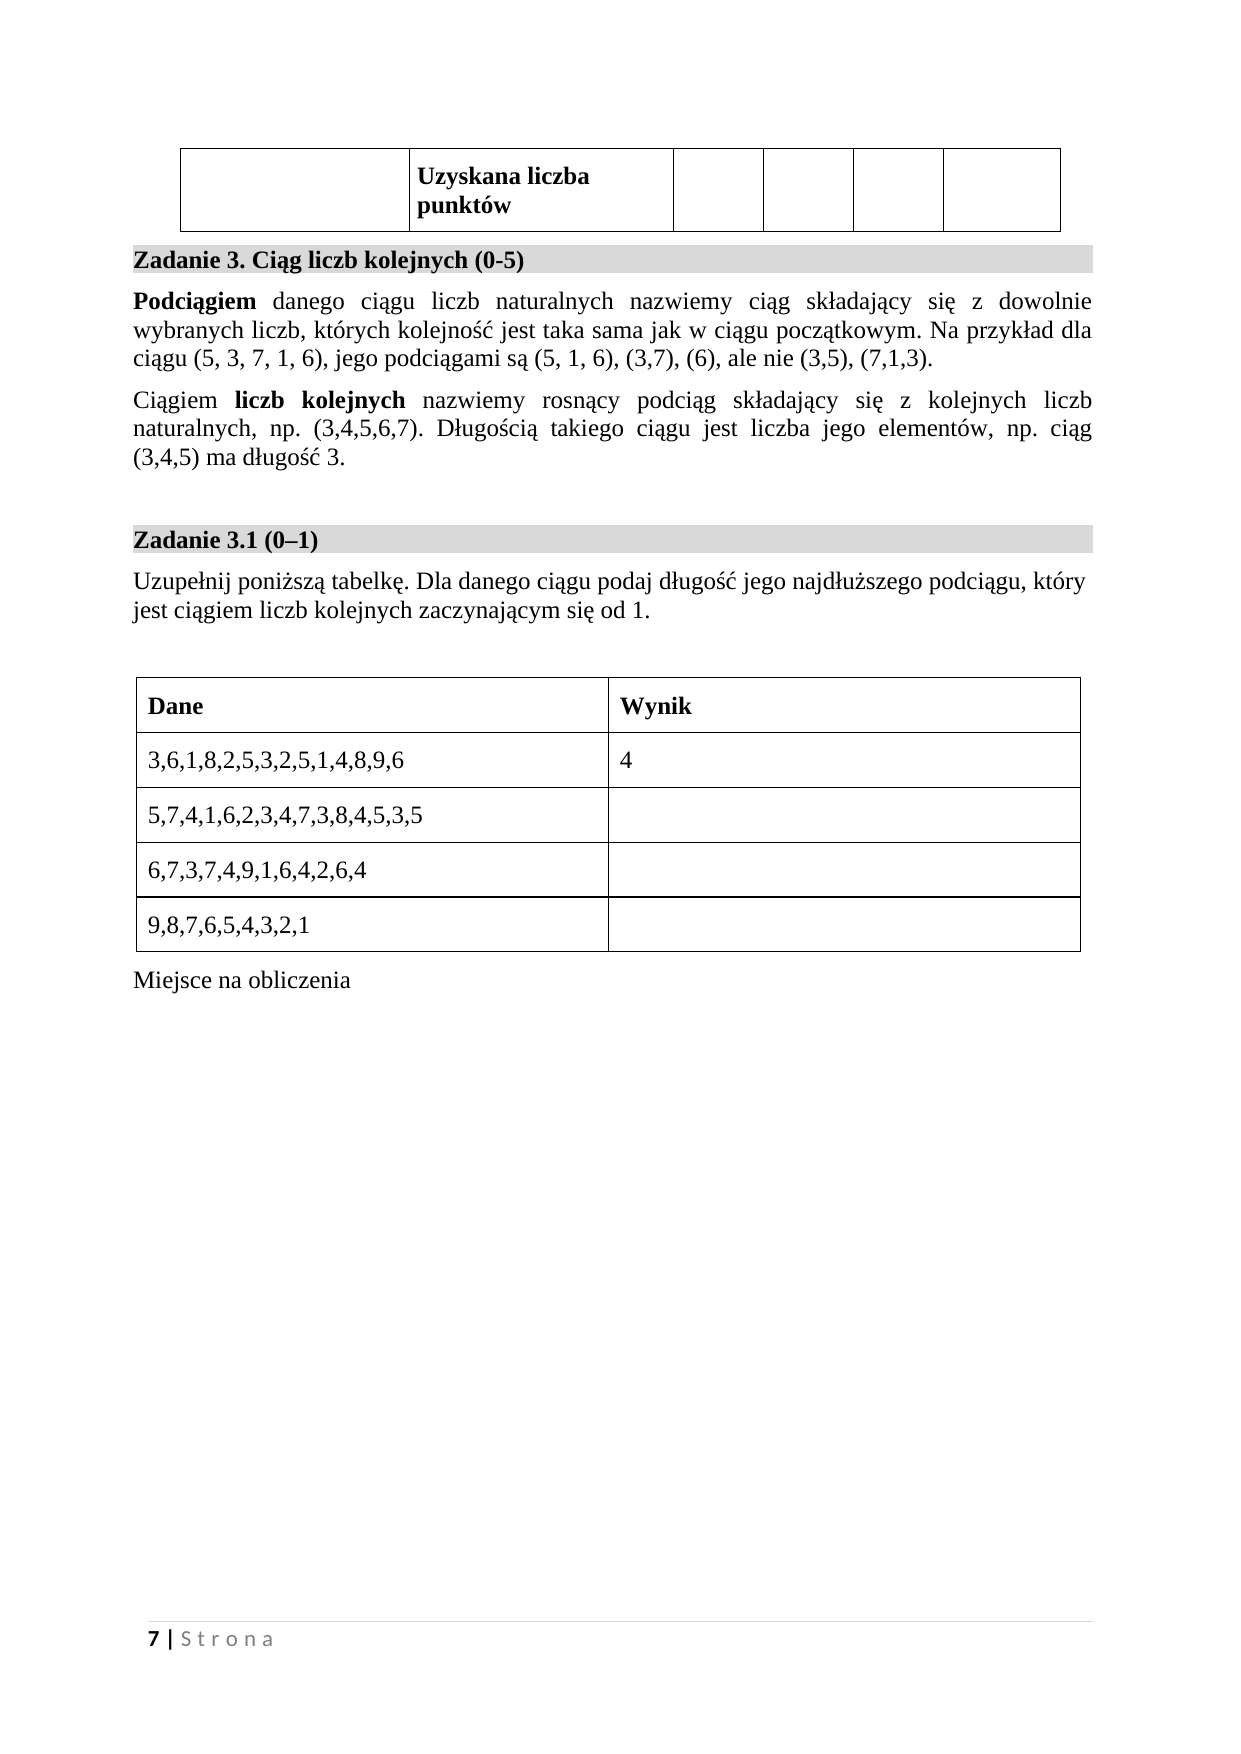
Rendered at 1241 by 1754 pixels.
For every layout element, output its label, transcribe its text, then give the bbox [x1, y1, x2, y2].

text Zadanie 3.1 (0–1) [133, 525, 1093, 553]
text Podciągiem danego ciągu liczb naturalnych nazwiemy ciąg składający się z dowolnie wybranych liczb, których kolejność jest taka sama jak w ciągu początkowym. Na przykład dla ciągu (5, 3, 7, 1, 6), jego podciągami są (5, 1, 6), (3,7), (6), ale nie (3,5), (7,1,3). [133, 286, 1093, 372]
table_cell 9,8,7,6,5,4,3,2,1 [137, 898, 608, 951]
table_cell [944, 149, 1060, 231]
table_cell [674, 149, 763, 231]
table_cell [609, 843, 1080, 896]
text Zadanie 3. Ciąg liczb kolejnych (0-5) [133, 245, 1093, 273]
table_header Dane [137, 678, 608, 732]
table_header Wynik [609, 678, 1080, 732]
table_cell 3,6,1,8,2,5,3,2,5,1,4,8,9,6 [137, 733, 608, 787]
text Miejsce na obliczenia [133, 965, 1093, 993]
table_cell [609, 788, 1080, 842]
table_cell [854, 149, 943, 231]
table_cell 5,7,4,1,6,2,3,4,7,3,8,4,5,3,5 [137, 788, 608, 842]
text Uzupełnij poniższą tabelkę. Dla danego ciągu podaj długość jego najdłuższego podciągu, który jest ciągiem liczb kolejnych zaczynającym się od 1. [133, 566, 1093, 623]
table_cell Uzyskana liczba punktów [410, 149, 673, 231]
text Ciągiem liczb kolejnych nazwiemy rosnący podciąg składający się z kolejnych liczb naturalnych, np. (3,4,5,6,7). Długością takiego ciągu jest liczba jego elementów, np. ciąg (3,4,5) ma długość 3. [133, 385, 1093, 471]
table_cell 4 [609, 733, 1080, 787]
table_cell [764, 149, 853, 231]
table_cell [609, 898, 1080, 951]
table_cell 6,7,3,7,4,9,1,6,4,2,6,4 [137, 843, 608, 896]
